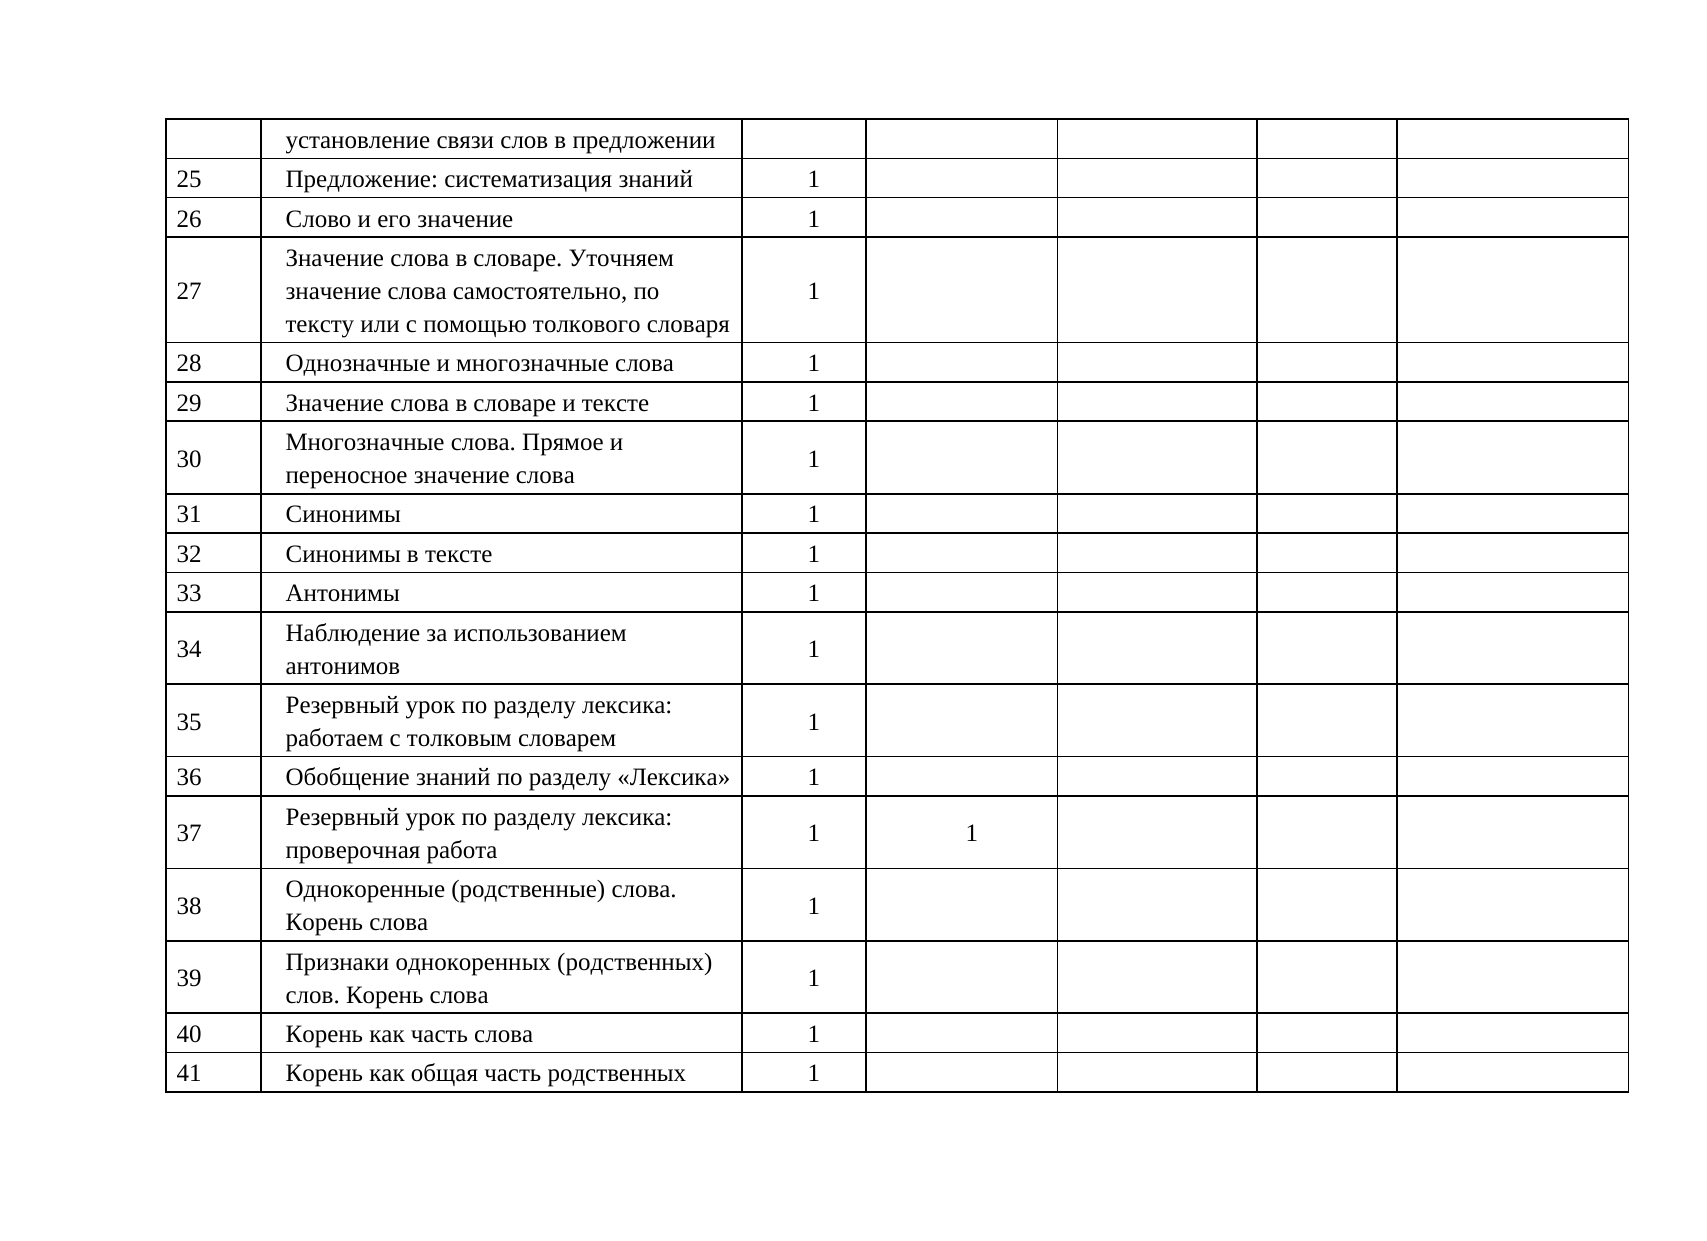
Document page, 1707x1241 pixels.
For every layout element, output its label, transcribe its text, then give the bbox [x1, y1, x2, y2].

table_cell Синонимы в тексте [262, 534, 741, 572]
table_cell 1 [743, 942, 865, 1012]
table_cell [867, 685, 1057, 756]
table_cell 37 [167, 797, 260, 867]
table_cell [1058, 797, 1256, 867]
table_cell [1258, 422, 1396, 493]
table_cell [1398, 613, 1628, 683]
table_cell [1258, 1014, 1396, 1052]
table_cell Значение слова в словаре. Уточняем значение слова самостоятельно, по тексту или с помощью толкового словаря [262, 238, 741, 342]
table_cell Антонимы [262, 573, 741, 611]
table_cell 41 [167, 1053, 260, 1091]
table_cell 1 [743, 685, 865, 756]
table_cell [867, 613, 1057, 683]
table_cell [1058, 869, 1256, 940]
table_cell 28 [167, 343, 260, 381]
table_cell [867, 573, 1057, 611]
table_cell [1058, 422, 1256, 493]
table_cell [1058, 495, 1256, 532]
table_cell [867, 238, 1057, 342]
table_cell 39 [167, 942, 260, 1012]
table_cell [1058, 1014, 1256, 1052]
table_cell [867, 495, 1057, 532]
table_cell [1058, 757, 1256, 795]
table_cell [1398, 534, 1628, 572]
table_cell Корень как часть слова [262, 1014, 741, 1052]
table_cell [1058, 613, 1256, 683]
table_cell [1258, 159, 1396, 197]
table_cell [1058, 573, 1256, 611]
table_cell [1398, 238, 1628, 342]
table_cell [867, 757, 1057, 795]
table_cell 33 [167, 573, 260, 611]
table_cell 1 [743, 422, 865, 493]
table_cell [1258, 383, 1396, 420]
table_cell [867, 343, 1057, 381]
table_cell [867, 120, 1057, 157]
table_cell 26 [167, 198, 260, 236]
table_cell [1398, 198, 1628, 236]
table_cell [1398, 120, 1628, 157]
table_cell [1258, 238, 1396, 342]
table_cell 36 [167, 757, 260, 795]
table_cell [1398, 797, 1628, 867]
table_cell 40 [167, 1014, 260, 1052]
table_cell Предложение: систематизация знаний [262, 159, 741, 197]
table_cell [867, 1053, 1057, 1091]
table_cell [867, 159, 1057, 197]
table_cell Резервный урок по разделу лексика: проверочная работа [262, 797, 741, 867]
table_cell 1 [743, 198, 865, 236]
table_cell 1 [743, 343, 865, 381]
table_cell [1058, 534, 1256, 572]
table_cell 1 [743, 797, 865, 867]
table_cell [1258, 120, 1396, 157]
table_cell 27 [167, 238, 260, 342]
table_cell 31 [167, 495, 260, 532]
table_cell [1398, 573, 1628, 611]
table_cell [1058, 238, 1256, 342]
table_cell [1258, 869, 1396, 940]
table_cell [1258, 573, 1396, 611]
table_cell [1258, 1053, 1396, 1091]
table_cell [1258, 797, 1396, 867]
table_cell Значение слова в словаре и тексте [262, 383, 741, 420]
table_cell Слово и его значение [262, 198, 741, 236]
table_cell [1398, 422, 1628, 493]
table_cell [1058, 1053, 1256, 1091]
table_cell 35 [167, 685, 260, 756]
table_cell [1398, 159, 1628, 197]
table_cell Синонимы [262, 495, 741, 532]
table_cell 1 [743, 613, 865, 683]
table_cell 1 [743, 869, 865, 940]
table_cell 1 [743, 120, 865, 157]
table_cell 1 [743, 1053, 865, 1091]
table_cell [1398, 757, 1628, 795]
table_cell Резервный урок по разделу лексика: работаем с толковым словарем [262, 685, 741, 756]
table_cell 1 [743, 383, 865, 420]
table_cell Обобщение знаний по разделу «Лексика» [262, 757, 741, 795]
table_cell [1058, 685, 1256, 756]
table_cell [867, 198, 1057, 236]
table_cell Однокоренные (родственные) слова. Корень слова [262, 869, 741, 940]
table_cell [1398, 685, 1628, 756]
table_cell [1398, 383, 1628, 420]
table_cell [1058, 942, 1256, 1012]
table_cell 38 [167, 869, 260, 940]
table_cell [1398, 869, 1628, 940]
table_cell 1 [743, 1014, 865, 1052]
table_cell [1258, 495, 1396, 532]
table_cell [1058, 120, 1256, 157]
table_cell 1 [743, 238, 865, 342]
table_cell [1058, 198, 1256, 236]
table_cell [1398, 1053, 1628, 1091]
table_cell 1 [867, 797, 1057, 867]
table_cell [1058, 159, 1256, 197]
table_cell [867, 942, 1057, 1012]
table_cell 32 [167, 534, 260, 572]
table_cell [1258, 685, 1396, 756]
table_cell [867, 534, 1057, 572]
table_cell Многозначные слова. Прямое и переносное значение слова [262, 422, 741, 493]
table_cell Однозначные и многозначные слова [262, 343, 741, 381]
table_cell [1398, 343, 1628, 381]
table_cell [867, 1014, 1057, 1052]
table_cell 1 [743, 534, 865, 572]
table_cell [1398, 495, 1628, 532]
table_cell [867, 383, 1057, 420]
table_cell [262, 120, 741, 157]
table_cell 30 [167, 422, 260, 493]
table_cell [1258, 942, 1396, 1012]
table_cell [867, 869, 1057, 940]
table_cell [1258, 757, 1396, 795]
table_cell [867, 422, 1057, 493]
table_cell 1 [743, 573, 865, 611]
table_cell 29 [167, 383, 260, 420]
table_cell 1 [743, 495, 865, 532]
table_cell Наблюдение за использованием антонимов [262, 613, 741, 683]
table_cell 1 [743, 159, 865, 197]
table_cell [1258, 613, 1396, 683]
table_cell [1258, 534, 1396, 572]
table_cell [1258, 343, 1396, 381]
table_cell [1398, 942, 1628, 1012]
table_cell [1398, 1014, 1628, 1052]
table_cell [1058, 383, 1256, 420]
table_cell 34 [167, 613, 260, 683]
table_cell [262, 1053, 741, 1091]
table_cell [1258, 198, 1396, 236]
table_cell 24 [167, 120, 260, 157]
table_cell Признаки однокоренных (родственных) слов. Корень слова [262, 942, 741, 1012]
table_cell [1058, 343, 1256, 381]
table_cell 1 [743, 757, 865, 795]
table_cell 25 [167, 159, 260, 197]
